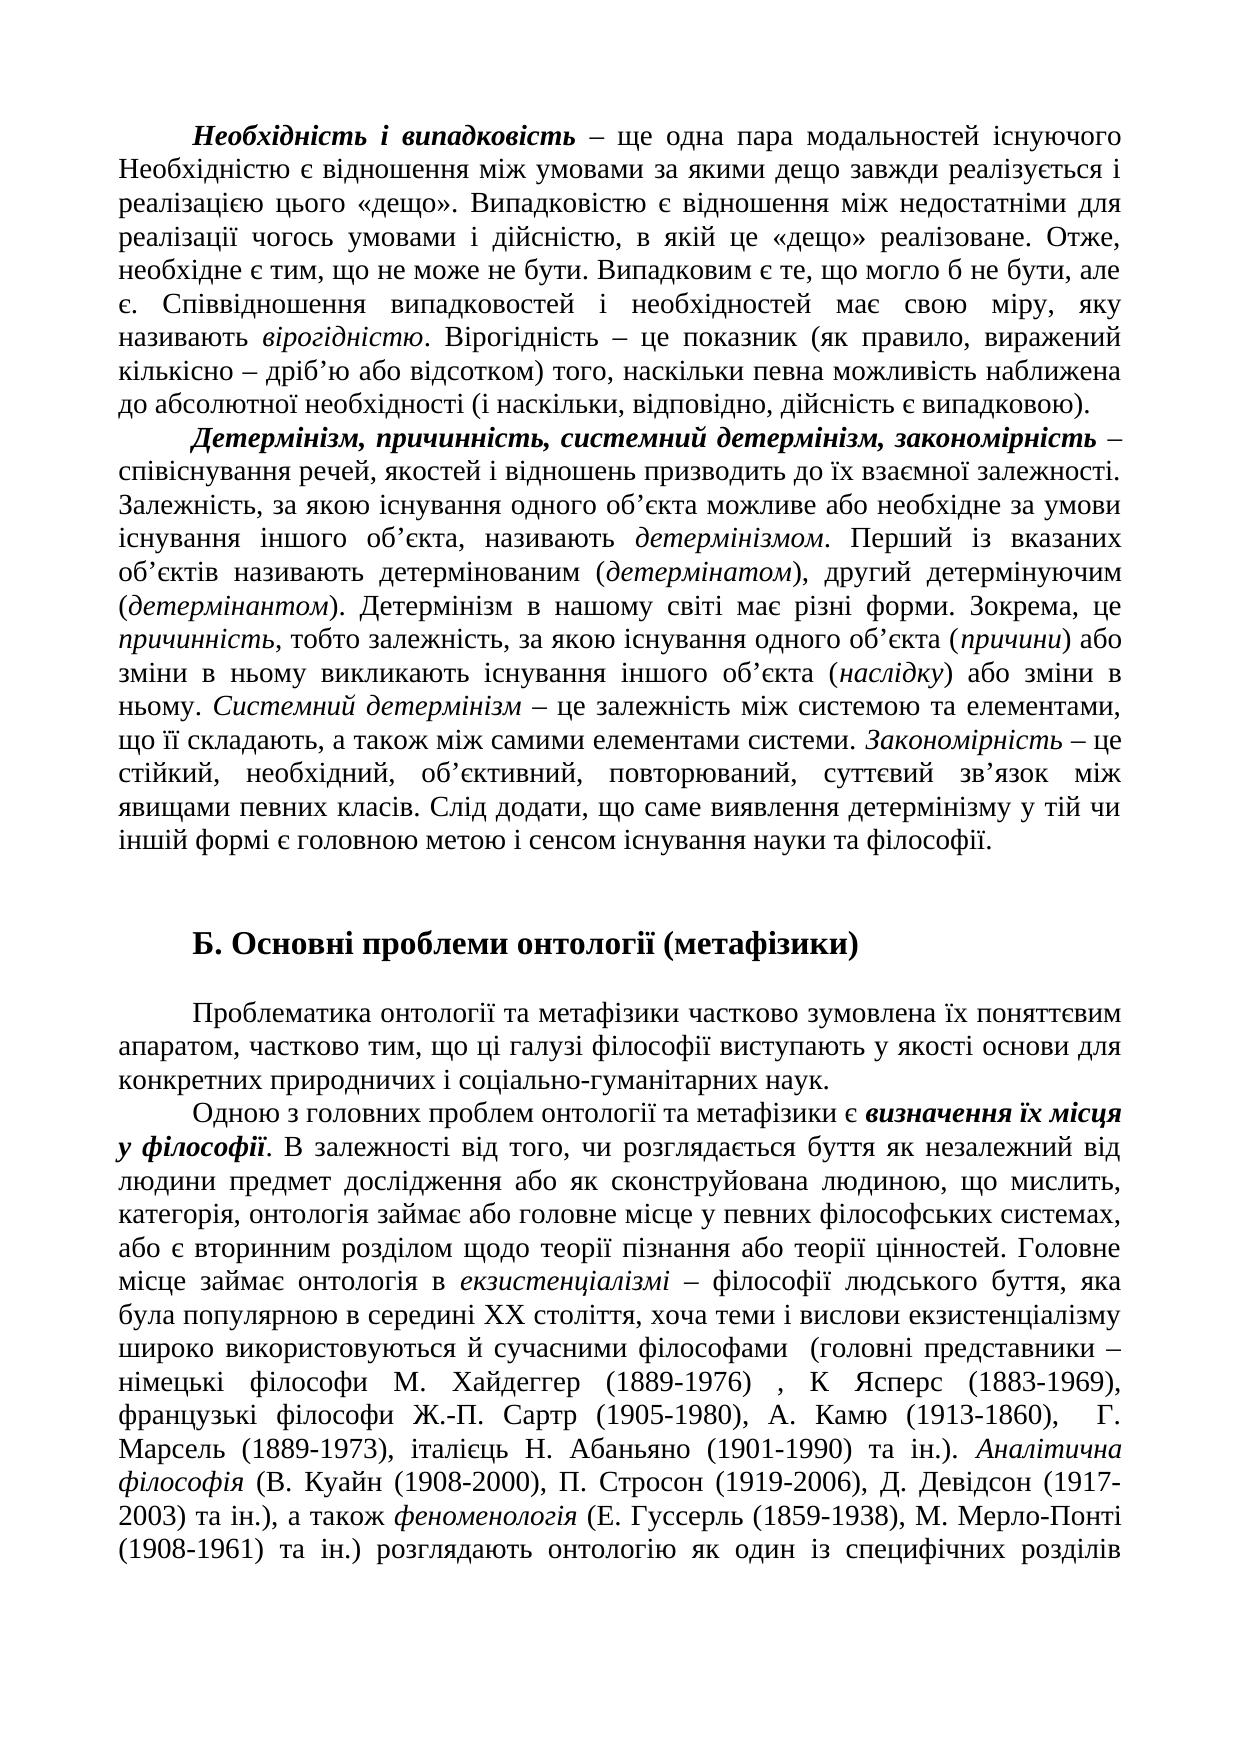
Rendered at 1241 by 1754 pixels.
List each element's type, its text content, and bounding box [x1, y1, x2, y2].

text Проблематика онтології та метафізики частково зумовлена їх поняттєвим апаратом, частково тим, що ці галузі філософії виступають у якості основи для конкретних природничих і соціально-гуманітарних наук. [118, 995, 1122, 1096]
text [118, 1096, 1122, 1565]
text Детермінізм, причинність, системний детермінізм, закономірність – співіснування речей, якостей і відношень призводить до їх взаємної залежності. Залежність, за якою існування одного об’єкта можливе або необхідне за умови існування іншого об’єкта, називають детермінізмом. Перший із вказаних об’єктів називають детермінованим (детермінатом), другий детермінуючим (детермінантом). Детермінізм в нашому світі має різні форми. Зокрема, це причинність, тобто залежність, за якою існування одного об’єкта (причини) або зміни в ньому викликають існування іншого об’єкта (наслідку) або зміни в ньому. Системний детермінізм – це залежність між системою та елементами, що її складають, а також між самими елементами системи. Закономірність – це стійкий, необхідний, об’єктивний, повторюваний, суттєвий зв’язок між явищами певних класів. Слід додати, що саме виявлення детермінізму у тій чи іншій формі є головною метою і сенсом існування науки та філософії. [118, 420, 1122, 856]
text Б. Основні проблеми онтології (метафізики) [118, 923, 1122, 961]
text Необхідність і випадковість – ще одна пара модальностей існуючого Необхідністю є відношення між умовами за якими дещо завжди реалізується і реалізацією цього «дещо». Випадковістю є відношення між недостатніми для реалізації чогось умовами і дійсністю, в якій це «дещо» реалізоване. Отже, необхідне є тим, що не може не бути. Випадковим є те, що могло б не бути, але є. Співвідношення випадковостей і необхідностей має свою міру, яку називають вірогідністю. Вірогідність – це показник (як правило, виражений кількісно – дріб’ю або відсотком) того, наскільки певна можливість наближена до абсолютної необхідності (і наскільки, відповідно, дійсність є випадковою). [118, 118, 1122, 420]
